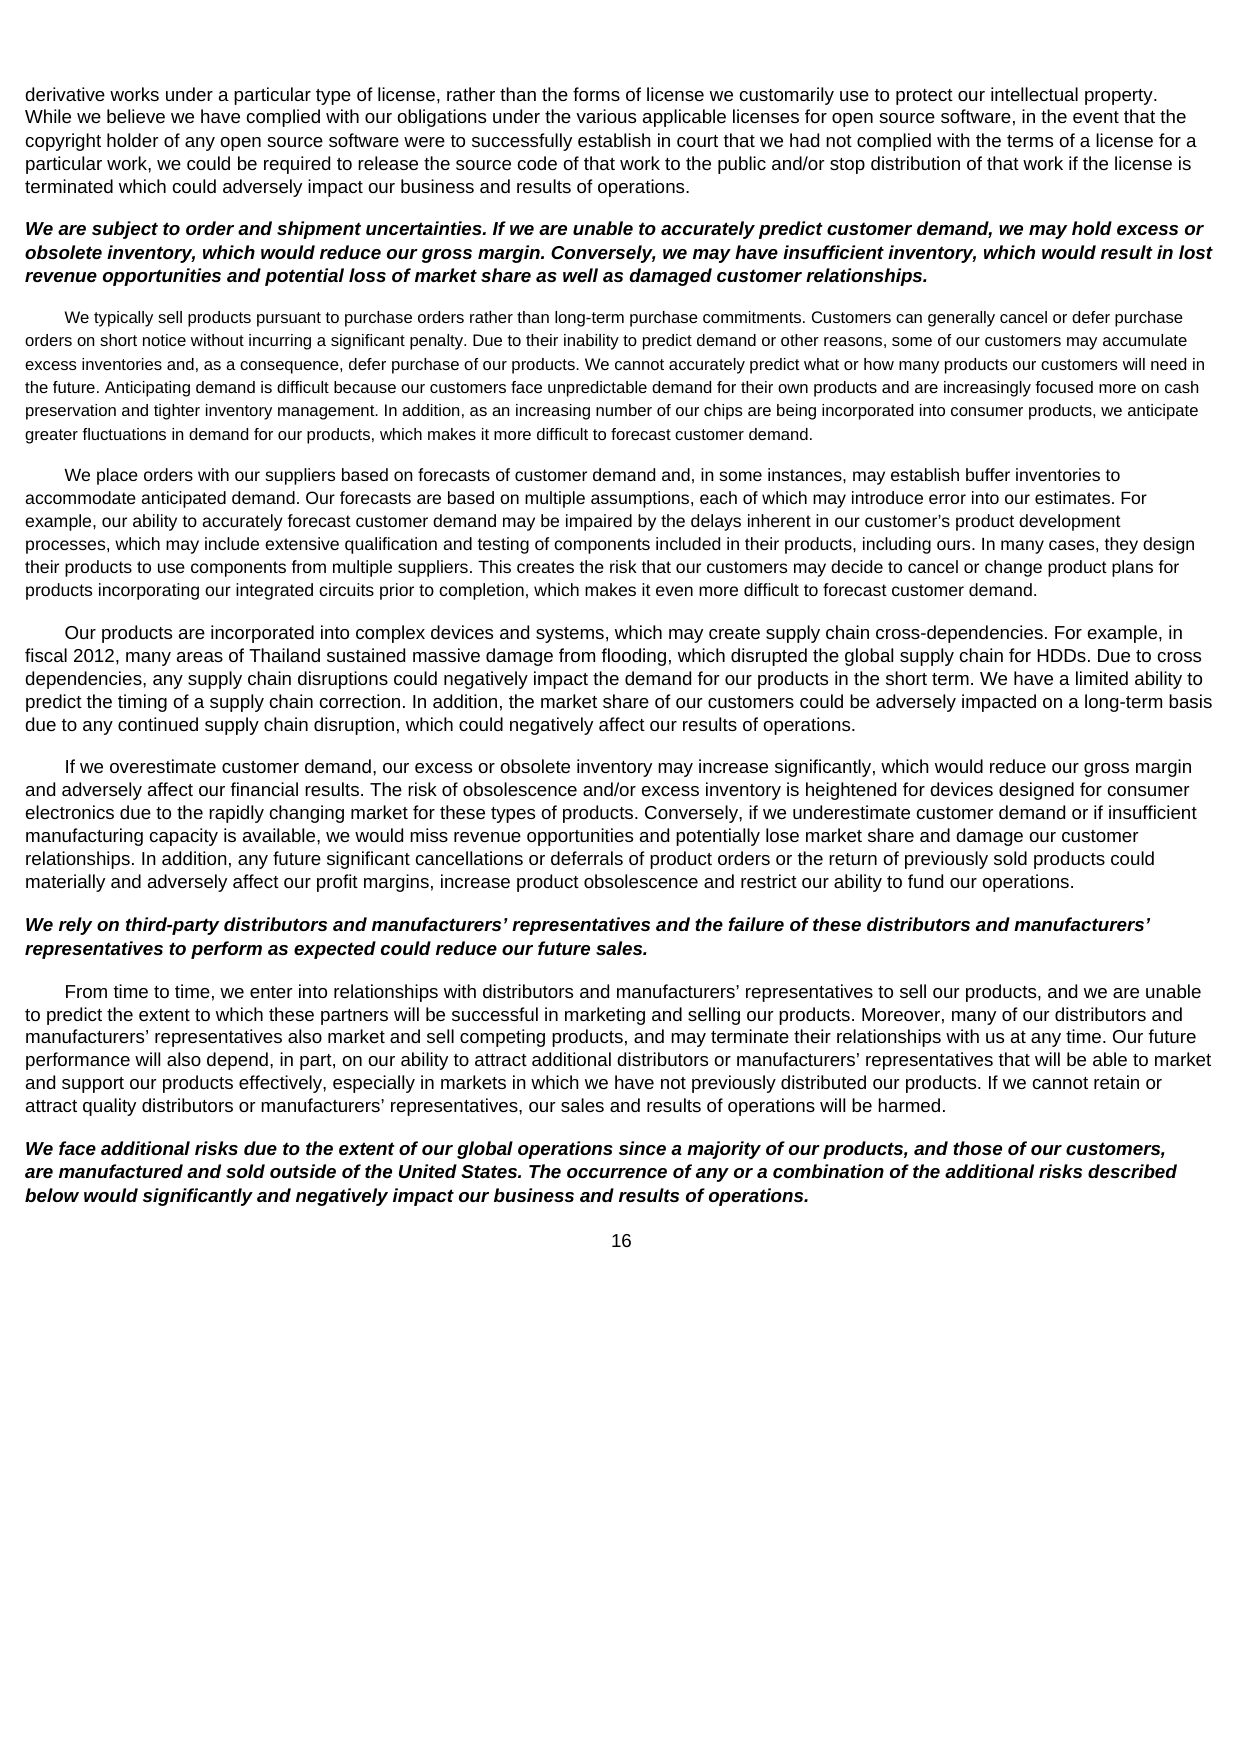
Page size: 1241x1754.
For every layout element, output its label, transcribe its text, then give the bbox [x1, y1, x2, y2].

text We typically sell products pursuant to purchase orders rather than long-term purchase commitments. Customers can generally cancel or defer purchase orders on short notice without incurring a significant penalty. Due to their inability to predict demand or other reasons, some of our customers may accumulate excess inventories and, as a consequence, defer purchase of our products. We cannot accurately predict what or how many products our customers will need in the future. Anticipating demand is difficult because our customers face unpredictable demand for their own products and are increasingly focused more on cash preservation and tighter inventory management. In addition, as an increasing number of our chips are being incorporated into consumer products, we anticipate greater fluctuations in demand for our products, which makes it more difficult to forecast customer demand. [25, 308, 1213, 444]
text We rely on third-party distributors and manufacturers’ representatives and the failure of these distributors and manufacturers’ representatives to perform as expected could reduce our future sales. [25, 913, 1213, 960]
text We place orders with our suppliers based on forecasts of customer demand and, in some instances, may establish buffer inventories to accommodate anticipated demand. Our forecasts are based on multiple assumptions, each of which may introduce error into our estimates. For example, our ability to accurately forecast customer demand may be impaired by the delays inherent in our customer’s product development processes, which may include extensive qualification and testing of components included in their products, including ours. In many cases, they design their products to use components from multiple suppliers. This creates the risk that our customers may decide to cancel or change product plans for products incorporating our integrated circuits prior to completion, which makes it even more difficult to forecast customer demand. [25, 465, 1209, 601]
text Our products are incorporated into complex devices and systems, which may create supply chain cross-dependencies. For example, in fiscal 2012, many areas of Thailand sustained massive damage from flooding, which disrupted the global supply chain for HDDs. Due to cross dependencies, any supply chain disruptions could negatively impact the demand for our products in the short term. We have a limited ability to predict the timing of a supply chain correction. In addition, the market share of our customers could be adversely impacted on a long-term basis due to any continued supply chain disruption, which could negatively affect our results of operations. [25, 622, 1213, 735]
text We are subject to order and shipment uncertainties. If we are unable to accurately predict customer demand, we may hold excess or obsolete inventory, which would reduce our gross margin. Conversely, we may have insufficient inventory, which would result in lost revenue opportunities and potential loss of market share as well as damaged customer relationships. [25, 218, 1213, 287]
text If we overestimate customer demand, our excess or obsolete inventory may increase significantly, which would reduce our gross margin and adversely affect our financial results. The risk of obsolescence and/or excess inventory is heightened for devices designed for consumer electronics due to the rapidly changing market for these types of products. Conversely, if we underestimate customer demand or if insufficient manufacturing capacity is available, we would miss revenue opportunities and potentially lose market share and damage our customer relationships. In addition, any future significant cancellations or deferrals of product orders or the return of previously sold products could materially and adversely affect our profit margins, increase product obsolescence and restrict our ability to fund our operations. [25, 756, 1215, 892]
text derivative works under a particular type of license, rather than the forms of license we customarily use to protect our intellectual property. While we believe we have complied with our obligations under the various applicable licenses for open source software, in the event that the copyright holder of any open source software were to successfully establish in court that we had not complied with the terms of a license for a particular work, we could be required to release the source code of that work to the public and/or stop distribution of that work if the license is terminated which could adversely impact our business and results of operations. [25, 83, 1201, 197]
text We face additional risks due to the extent of our global operations since a majority of our products, and those of our customers, are manufactured and sold outside of the United States. The occurrence of any or a combination of the additional risks described below would significantly and negatively impact our business and results of operations. [25, 1138, 1186, 1206]
text From time to time, we enter into relationships with distributors and manufacturers’ representatives to sell our products, and we are unable to predict the extent to which these partners will be successful in marketing and selling our products. Moreover, many of our distributors and manufacturers’ representatives also market and sell competing products, and may terminate their relationships with us at any time. Our future performance will also depend, in part, on our ability to attract additional distributors or manufacturers’ representatives that will be able to market and support our products effectively, especially in markets in which we have not previously distributed our products. If we cannot retain or attract quality distributors or manufacturers’ representatives, our sales and results of operations will be harmed. [25, 981, 1215, 1116]
text 16 [25, 1230, 1217, 1252]
